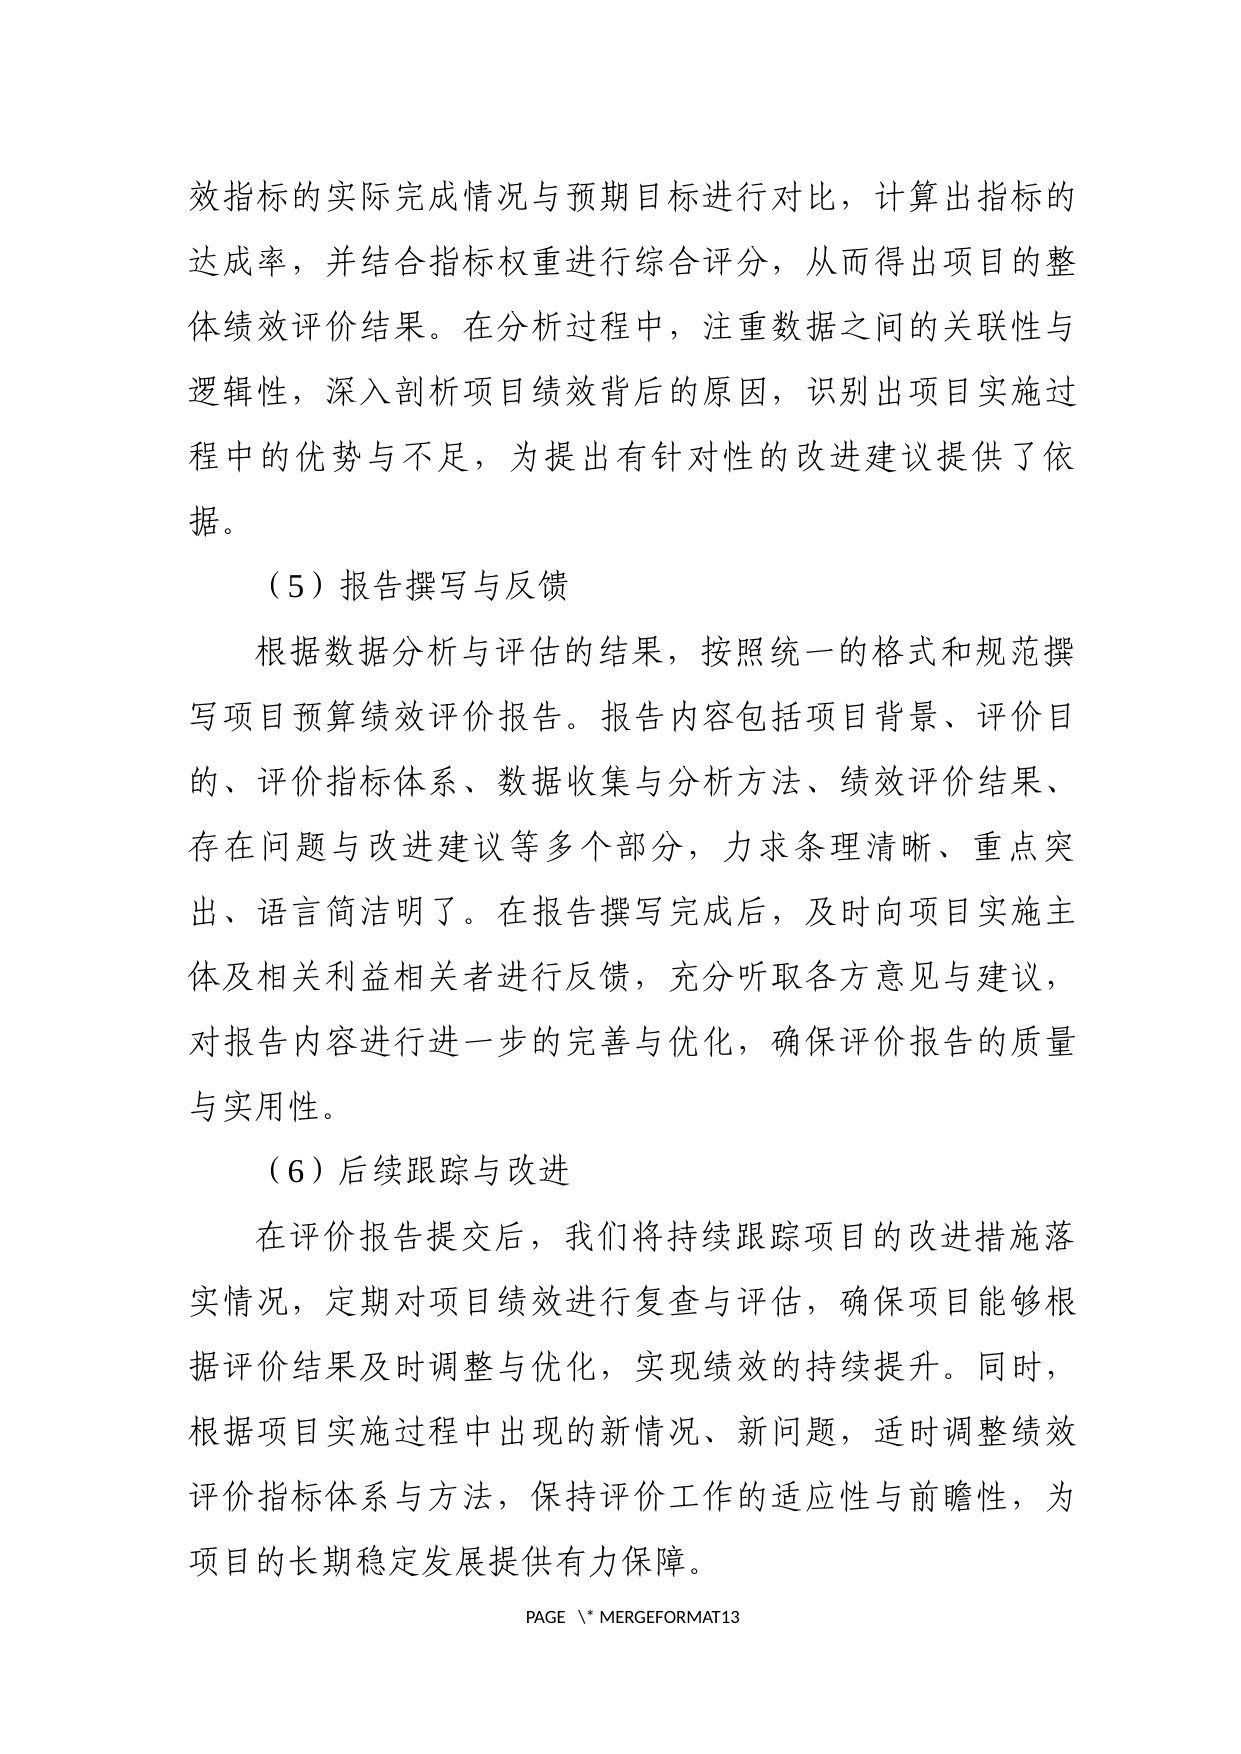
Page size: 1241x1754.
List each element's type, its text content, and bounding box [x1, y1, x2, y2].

text 根据数据分析与评估的结果，按照统一的格式和规范撰写项目预算绩效评价报告。报告内容包括项目背景、评价目的、评价指标体系、数据收集与分析方法、绩效评价结果、存在问题与改进建议等多个部分，力求条理清晰、重点突出、语言简洁明了。在报告撰写完成后，及时向项目实施主体及相关利益相关者进行反馈，充分听取各方意见与建议，对报告内容进行进一步的完善与优化，确保评价报告的质量与实用性。 [187, 617, 1078, 1137]
text （6）后续跟踪与改进 [187, 1137, 1078, 1202]
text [187, 162, 1078, 552]
text （5）报告撰写与反馈 [187, 552, 1078, 617]
text 在评价报告提交后，我们将持续跟踪项目的改进措施落实情况，定期对项目绩效进行复查与评估，确保项目能够根据评价结果及时调整与优化，实现绩效的持续提升。同时，根据项目实施过程中出现的新情况、新问题，适时调整绩效评价指标体系与方法，保持评价工作的适应性与前瞻性，为项目的长期稳定发展提供有力保障。 [187, 1202, 1078, 1592]
